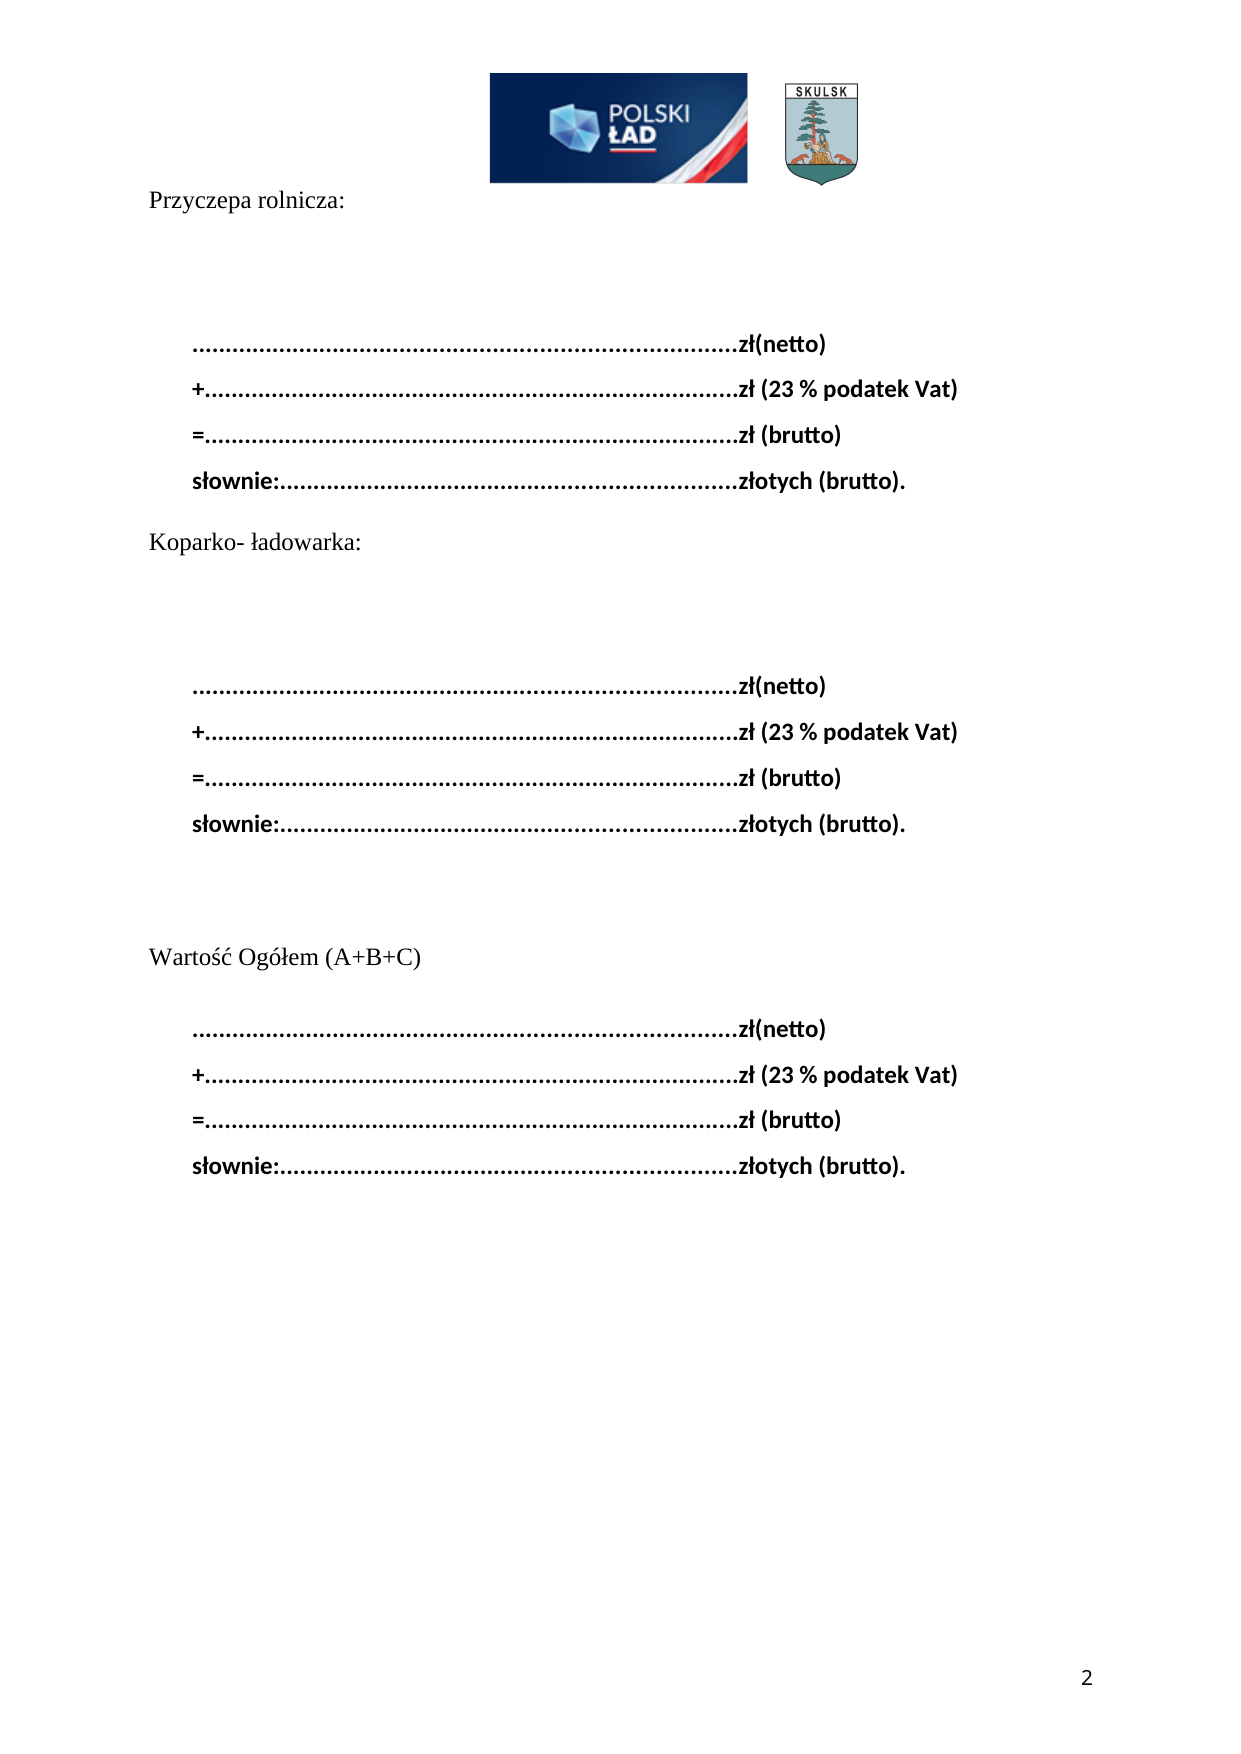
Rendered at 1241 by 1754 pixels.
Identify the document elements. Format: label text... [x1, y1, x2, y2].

subtitle zł(netto) + zł (23 % podatek Vat) = zł (brutto) słownie: złotych (brutto). [192, 1013, 1093, 1181]
text Przyczepa rolnicza: [149, 185, 1084, 213]
picture [489, 73, 751, 185]
text Wartość Ogółem (A+B+C) [149, 942, 1084, 970]
text zł(netto) + zł (23 % podatek Vat) = zł (brutto) słownie: złotych (brutto). [192, 671, 1093, 838]
picture [779, 75, 864, 185]
text Koparko- ładowarka: [149, 527, 1084, 556]
subtitle zł(netto) + zł (23 % podatek Vat) = zł (brutto) słownie: złotych (brutto). [192, 328, 1093, 496]
